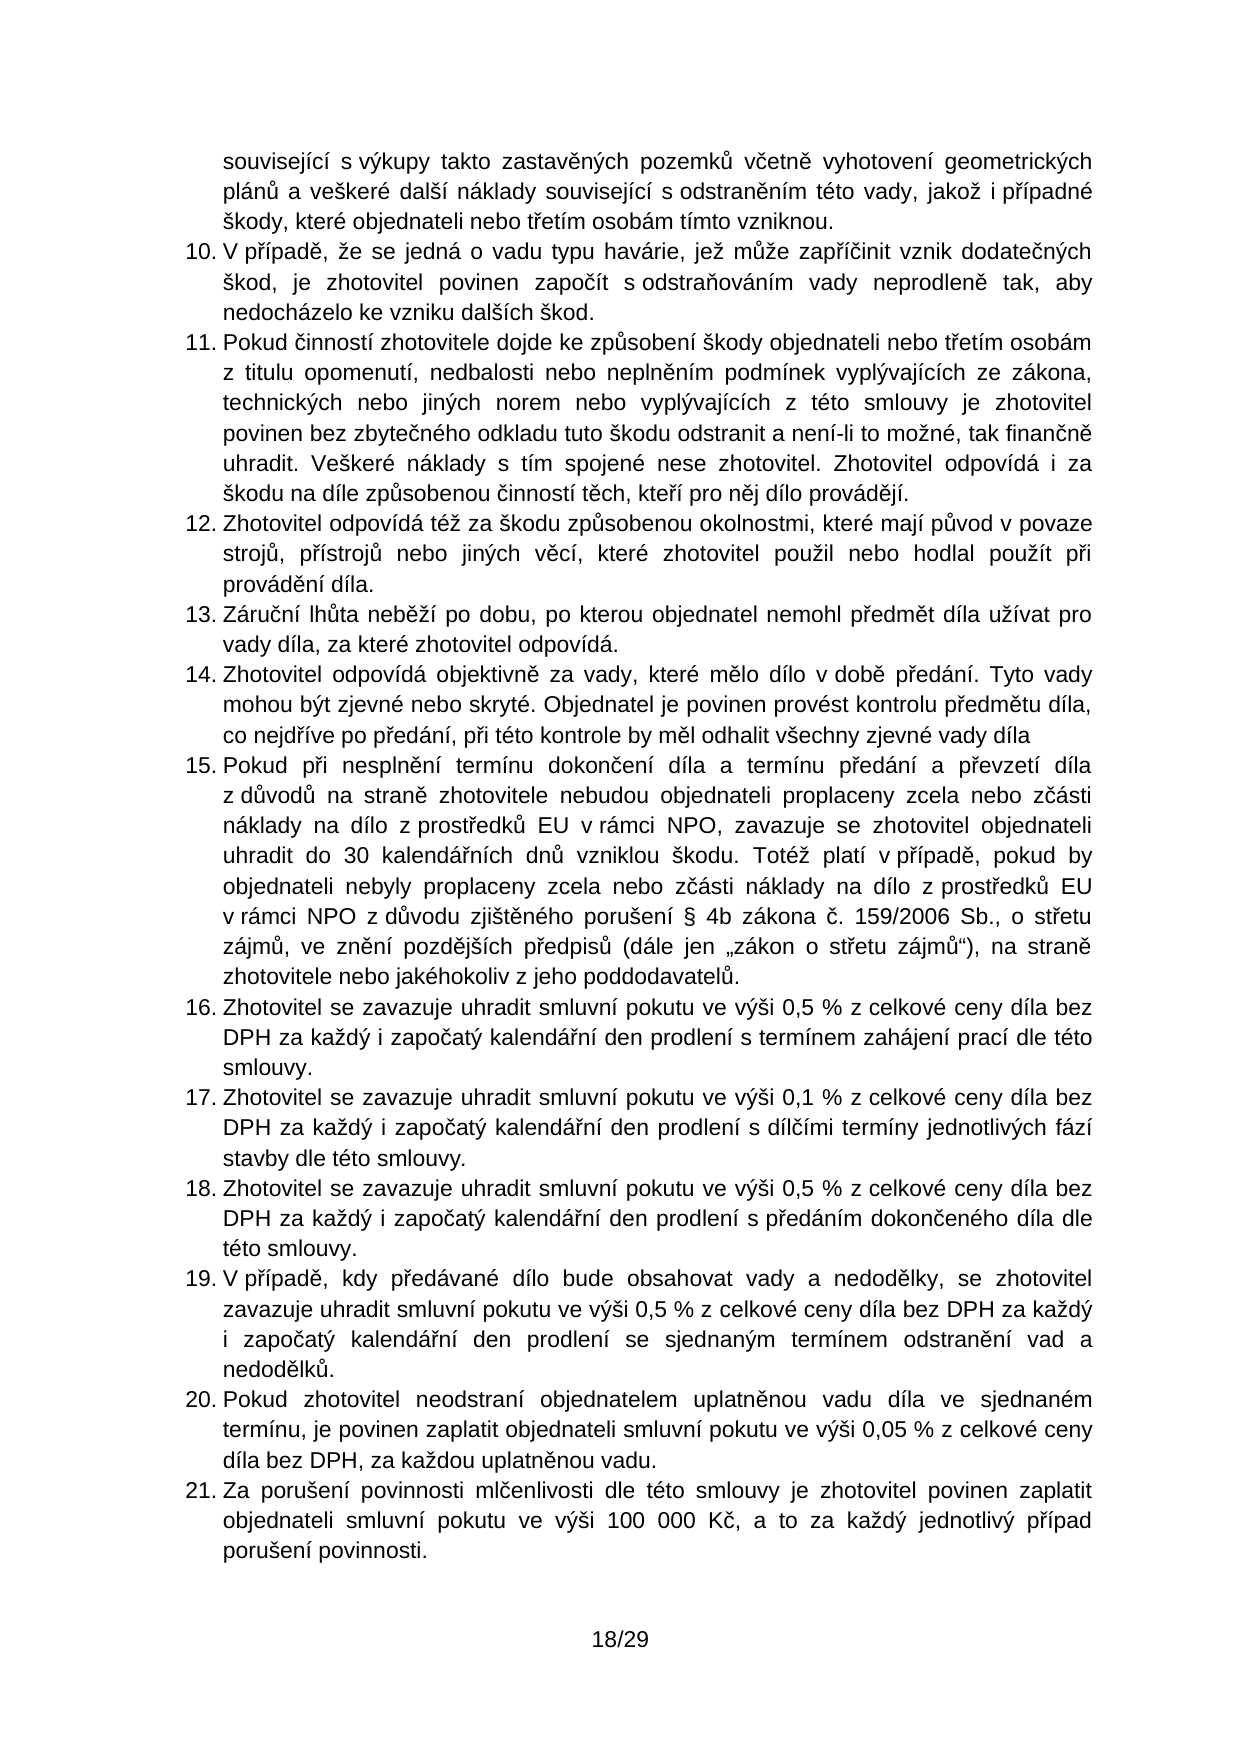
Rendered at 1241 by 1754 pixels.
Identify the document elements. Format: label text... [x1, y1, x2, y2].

list Za porušení povinnosti mlčenlivosti dle této smlouvy je zhotovitel povinen zaplatit objednateli smluvní pokutu ve výši 100 000 Kč, a to za každý jednotlivý případ porušení povinnosti. [185, 1477, 1093, 1563]
list Zhotovitel odpovídá objektivně za vady, které mělo dílo v době předání. Tyto vady mohou být zjevné nebo skryté. Objednatel je povinen provést kontrolu předmětu díla, co nejdříve po předání, při této kontrole by měl odhalit všechny zjevné vady díla [185, 661, 1093, 748]
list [185, 148, 1093, 234]
list V případě, že se jedná o vadu typu havárie, jež může zapříčinit vznik dodatečných škod, je zhotovitel povinen započít s odstraňováním vady neprodleně tak, aby nedocházelo ke vzniku dalších škod. [185, 238, 1093, 325]
list Zhotovitel odpovídá též za škodu způsobenou okolnostmi, které mají původ v povaze strojů, přístrojů nebo jiných věcí, které zhotovitel použil nebo hodlal použít při provádění díla. [185, 510, 1093, 597]
list Zhotovitel se zavazuje uhradit smluvní pokutu ve výši 0,5 % z celkové ceny díla bez DPH za každý i započatý kalendářní den prodlení s předáním dokončeného díla dle této smlouvy. [185, 1175, 1093, 1261]
list Zhotovitel se zavazuje uhradit smluvní pokutu ve výši 0,1 % z celkové ceny díla bez DPH za každý i započatý kalendářní den prodlení s dílčími termíny jednotlivých fází stavby dle této smlouvy. [185, 1084, 1093, 1171]
list Pokud zhotovitel neodstraní objednatelem uplatněnou vadu díla ve sjednaném termínu, je povinen zaplatit objednateli smluvní pokutu ve výši 0,05 % z celkové ceny díla bez DPH, za každou uplatněnou vadu. [185, 1386, 1093, 1473]
list V případě, kdy předávané dílo bude obsahovat vady a nedodělky, se zhotovitel zavazuje uhradit smluvní pokutu ve výši 0,5 % z celkové ceny díla bez DPH za každý i započatý kalendářní den prodlení se sjednaným termínem odstranění vad a nedodělků. [185, 1265, 1093, 1382]
list Pokud činností zhotovitele dojde ke způsobení škody objednateli nebo třetím osobám z titulu opomenutí, nedbalosti nebo neplněním podmínek vyplývajících ze zákona, technických nebo jiných norem nebo vyplývajících z této smlouvy je zhotovitel povinen bez zbytečného odkladu tuto škodu odstranit a není-li to možné, tak finančně uhradit. Veškeré náklady s tím spojené nese zhotovitel. Zhotovitel odpovídá i za škodu na díle způsobenou činností těch, kteří pro něj dílo provádějí. [185, 329, 1093, 506]
list Zhotovitel se zavazuje uhradit smluvní pokutu ve výši 0,5 % z celkové ceny díla bez DPH za každý i započatý kalendářní den prodlení s termínem zahájení prací dle této smlouvy. [185, 993, 1093, 1080]
list Záruční lhůta neběží po dobu, po kterou objednatel nemohl předmět díla užívat pro vady díla, za které zhotovitel odpovídá. [185, 601, 1093, 657]
list Pokud při nesplnění termínu dokončení díla a termínu předání a převzetí díla z důvodů na straně zhotovitele nebudou objednateli proplaceny zcela nebo zčásti náklady na dílo z prostředků EU v rámci NPO, zavazuje se zhotovitel objednateli uhradit do 30 kalendářních dnů vzniklou škodu. Totéž platí v případě, pokud by objednateli nebyly proplaceny zcela nebo zčásti náklady na dílo z prostředků EU v rámci NPO z důvodu zjištěného porušení § 4b zákona č. 159/2006 Sb., o střetu zájmů, ve znění pozdějších předpisů (dále jen „zákon o střetu zájmů“), na straně zhotovitele nebo jakéhokoliv z jeho poddodavatelů. [185, 752, 1093, 989]
